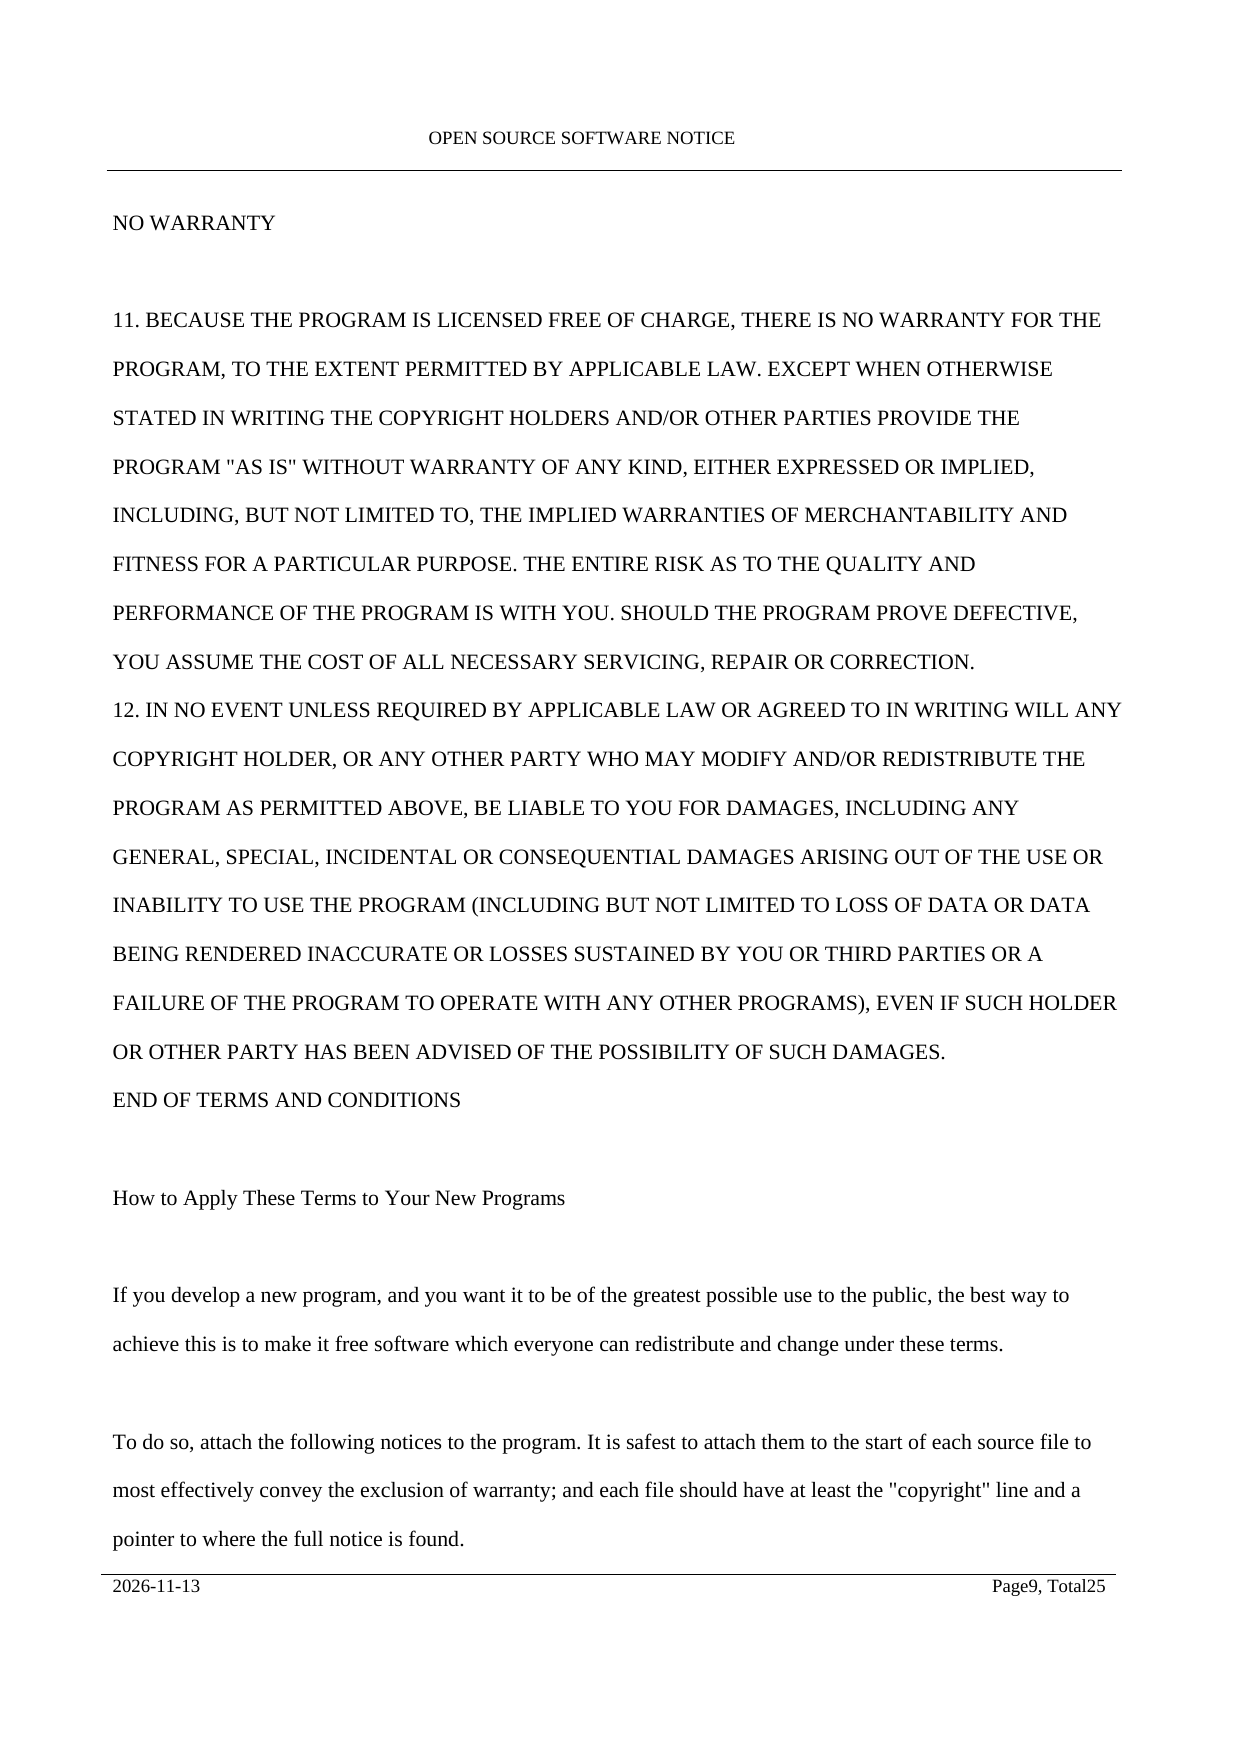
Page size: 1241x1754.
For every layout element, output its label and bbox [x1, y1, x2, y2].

text [112, 206, 1128, 1555]
